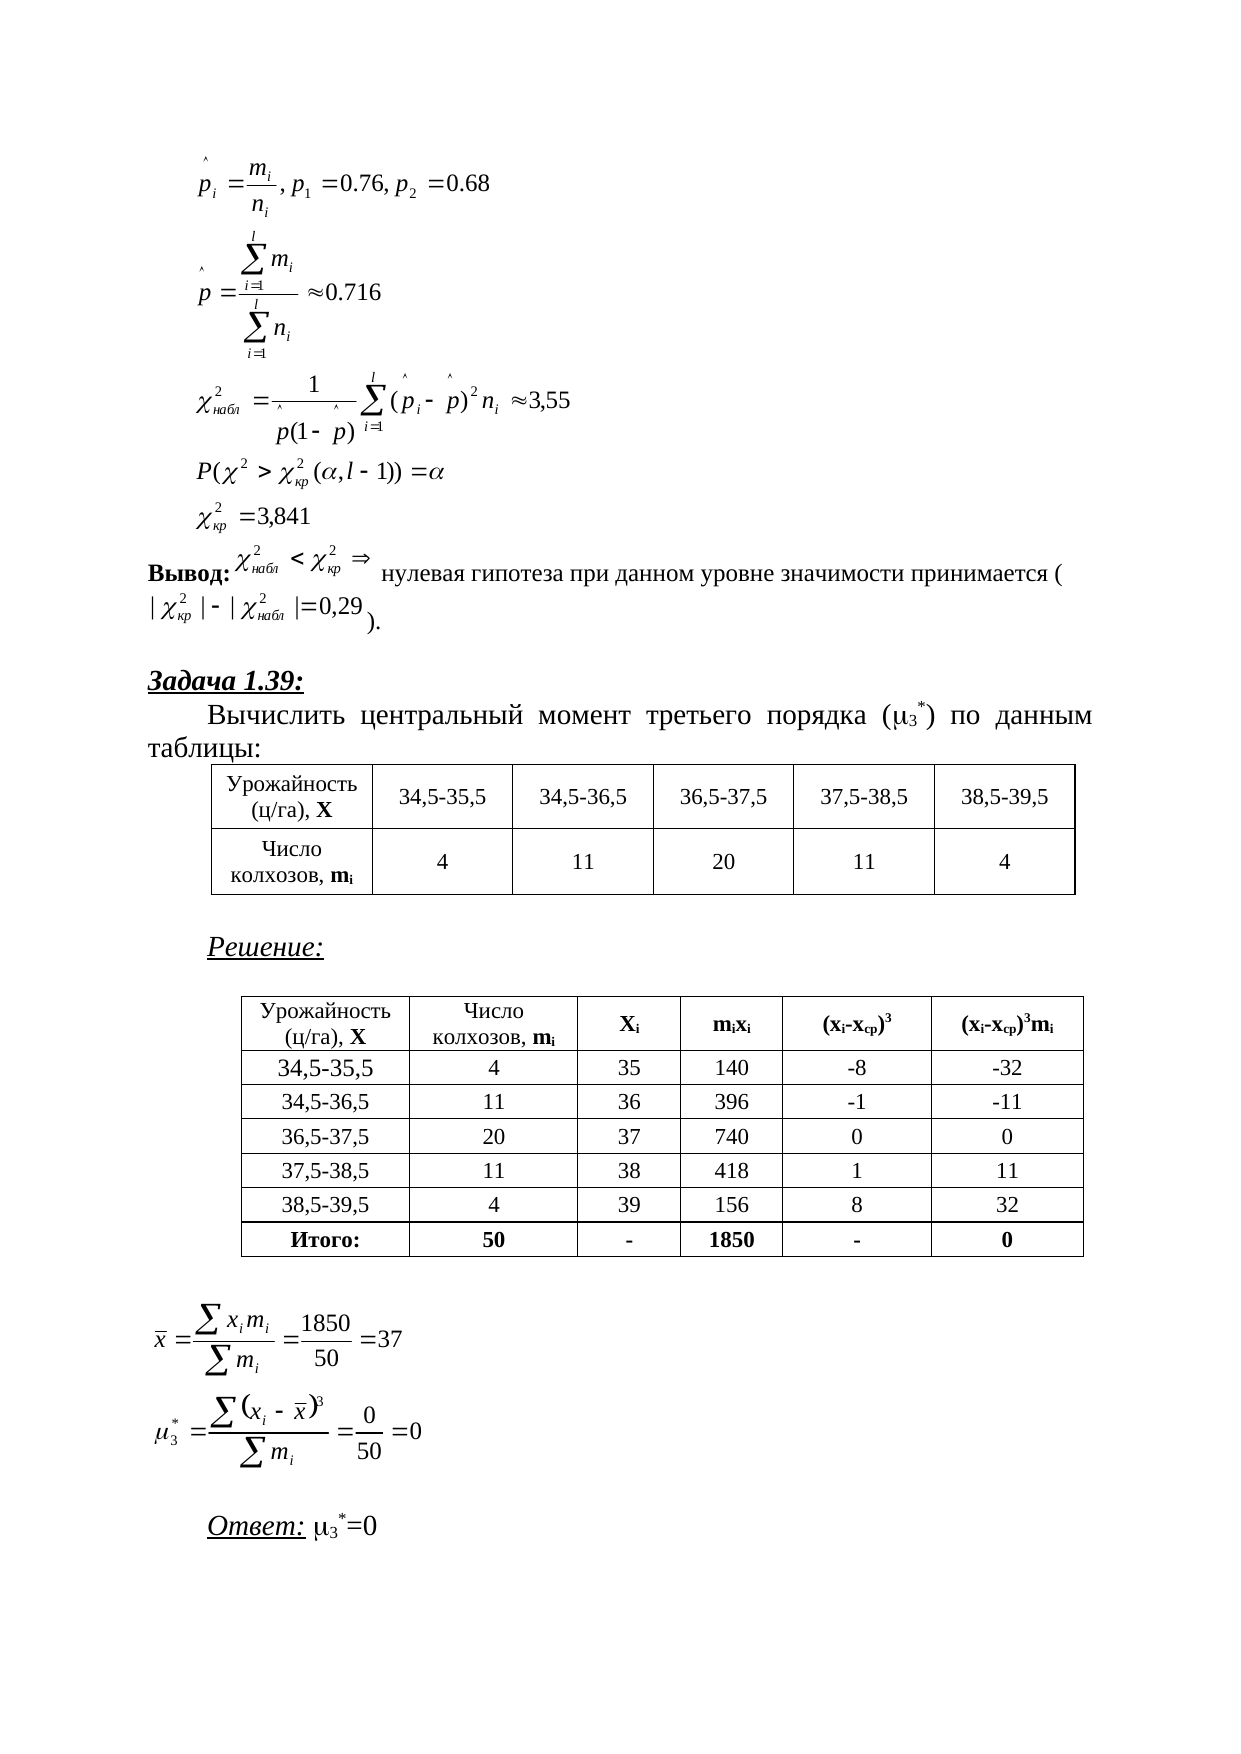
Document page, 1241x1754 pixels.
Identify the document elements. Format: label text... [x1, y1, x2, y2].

table_cell 4 [410, 1051, 577, 1084]
text Вычислить центральный момент третьего порядка (3*) по данным таблицы: [148, 697, 1092, 764]
table_cell 396 [681, 1085, 782, 1118]
table_header 36,5-37,5 [654, 765, 793, 827]
table_cell -8 [783, 1051, 931, 1084]
table_cell 36 [578, 1085, 680, 1118]
table_cell 0 [932, 1119, 1083, 1153]
table_header (xi-xср)3 [783, 997, 931, 1050]
table_cell Число колхозов, mi [212, 829, 372, 894]
table_cell 4 [373, 829, 512, 894]
table_cell 1850 [681, 1223, 782, 1256]
table_cell 156 [681, 1188, 782, 1221]
table_header Xi [578, 997, 680, 1050]
text Ответ: 3*=0 [148, 1508, 1092, 1542]
table_cell 34,5-35,5 [242, 1051, 409, 1084]
table_cell 740 [681, 1119, 782, 1153]
table_cell 11 [932, 1154, 1083, 1187]
table_cell -1 [783, 1085, 931, 1118]
table_cell - [783, 1223, 931, 1256]
table_cell 36,5-37,5 [242, 1119, 409, 1153]
table_cell 37 [578, 1119, 680, 1153]
table_cell 37,5-38,5 [242, 1154, 409, 1187]
table_header (xi-xср)3mi [932, 997, 1083, 1050]
table_cell Итого: [242, 1223, 409, 1256]
table_header Число колхозов, mi [410, 997, 577, 1050]
table_cell 11 [794, 829, 934, 894]
table_cell 38,5-39,5 [242, 1188, 409, 1221]
table_cell 11 [513, 829, 653, 894]
table_cell 8 [783, 1188, 931, 1221]
table_cell - [578, 1223, 680, 1256]
table_cell 418 [681, 1154, 782, 1187]
text Решение: [148, 929, 1092, 962]
table_cell 140 [681, 1051, 782, 1084]
table_cell 20 [654, 829, 793, 894]
text Задача 1.39: [148, 663, 1092, 697]
table_cell 0 [783, 1119, 931, 1153]
table_header Урожайность (ц/га), Х [212, 765, 372, 827]
table_cell -11 [932, 1085, 1083, 1118]
table_header 34,5-36,5 [513, 765, 653, 827]
table_cell 35 [578, 1051, 680, 1084]
table_cell 38 [578, 1154, 680, 1187]
table_cell 11 [410, 1085, 577, 1118]
table_header Урожайность (ц/га), Х [242, 997, 409, 1050]
table_header 37,5-38,5 [794, 765, 934, 827]
table_cell 1 [783, 1154, 931, 1187]
table_cell 50 [410, 1223, 577, 1256]
table_cell 39 [578, 1188, 680, 1221]
table_cell 11 [410, 1154, 577, 1187]
table_header 34,5-35,5 [373, 765, 512, 827]
table_cell -32 [932, 1051, 1083, 1084]
table_cell 4 [935, 829, 1074, 894]
table_cell 34,5-36,5 [242, 1085, 409, 1118]
table_header 38,5-39,5 [935, 765, 1074, 827]
table_header mixi [681, 997, 782, 1050]
table_cell 0 [932, 1223, 1083, 1256]
text Вывод:нулевая гипотеза при данном уровне значимости принимается (). [148, 539, 1092, 634]
table_cell 20 [410, 1119, 577, 1153]
table_cell 32 [932, 1188, 1083, 1221]
table_cell 4 [410, 1188, 577, 1221]
